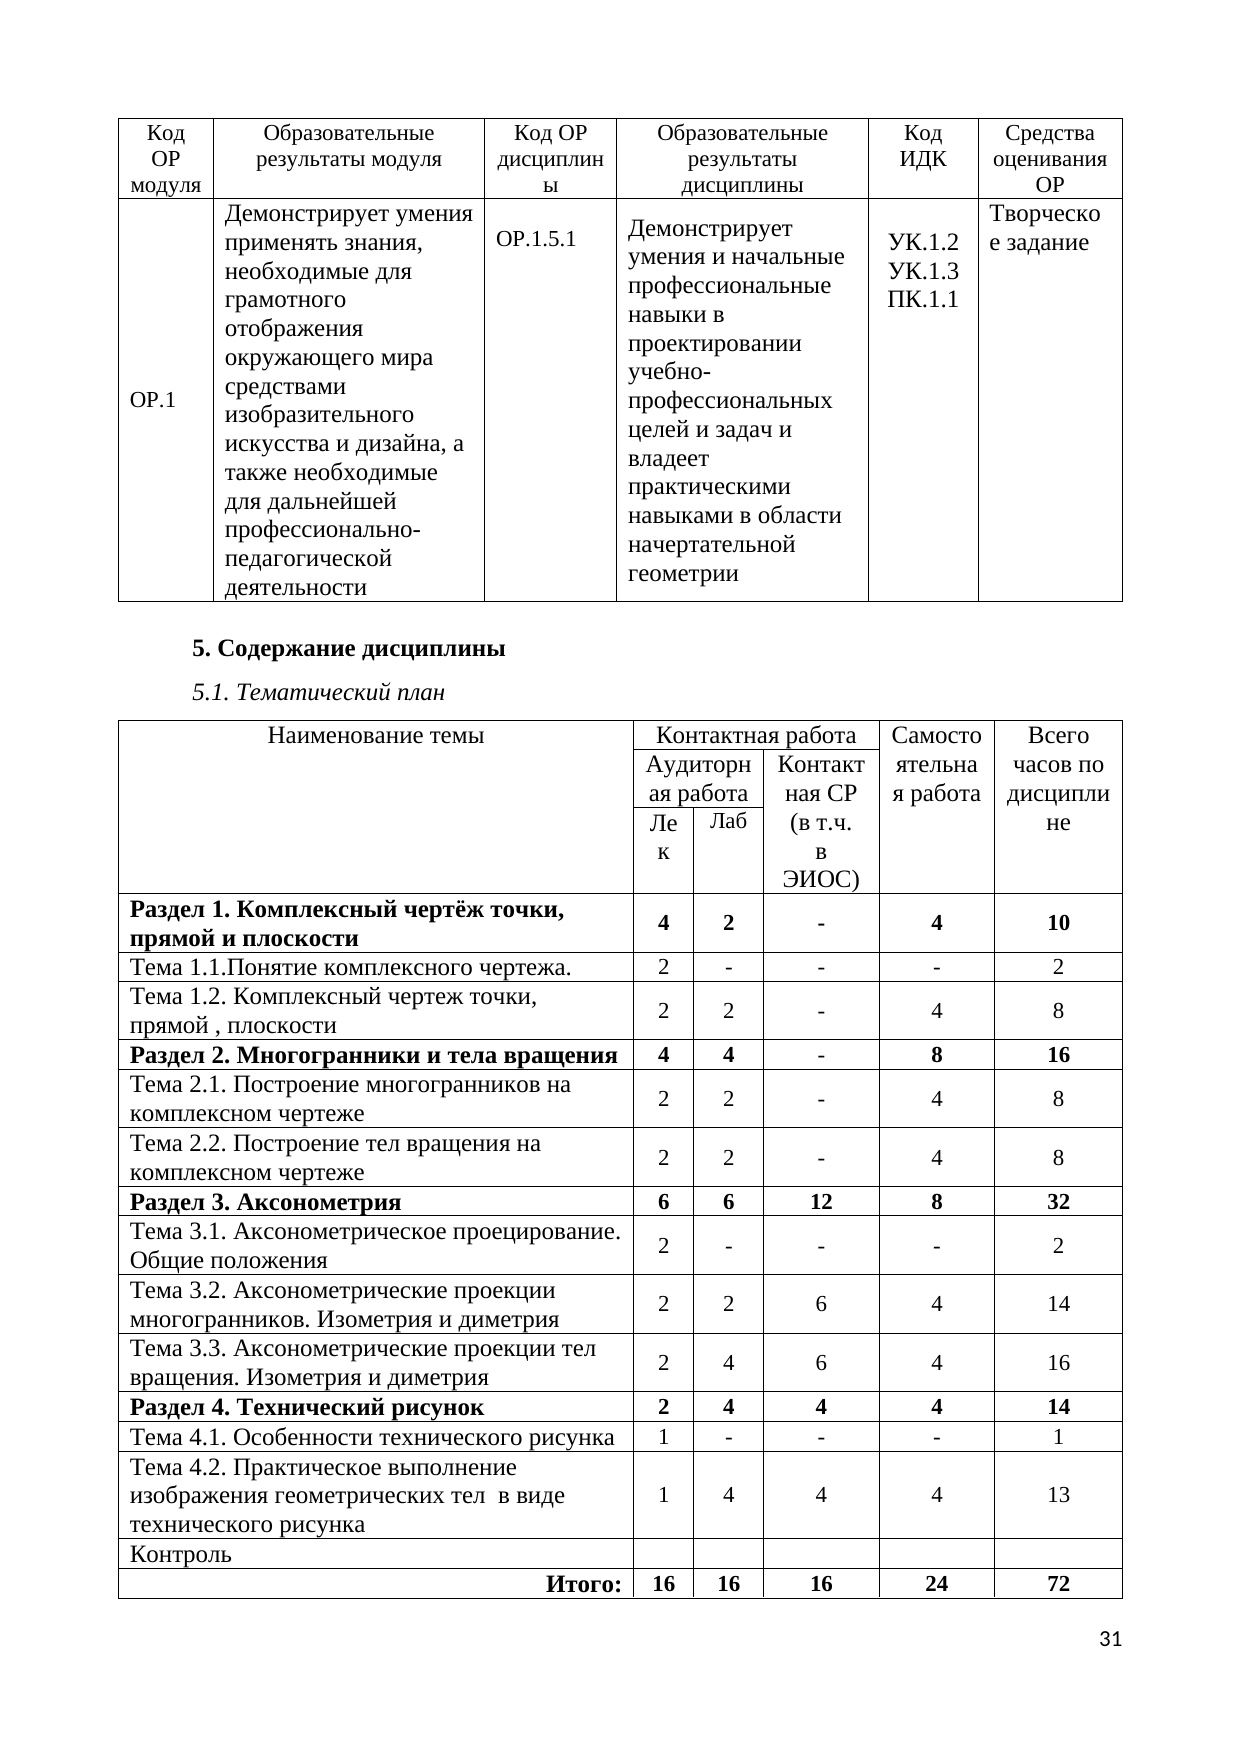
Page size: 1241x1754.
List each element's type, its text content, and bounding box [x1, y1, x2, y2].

table_cell 1 [634, 1452, 693, 1538]
table_cell 24 [880, 1569, 994, 1597]
table_cell 16 [634, 1569, 693, 1597]
table_cell 2 [634, 1334, 693, 1391]
table_cell - [764, 982, 879, 1039]
table_cell 2 [634, 1275, 693, 1332]
table_cell 6 [694, 1187, 763, 1215]
table_cell Раздел 4. Технический рисунок [119, 1392, 633, 1421]
table_cell 4 [880, 1128, 994, 1186]
table_cell Контроль [119, 1539, 633, 1568]
table_cell 4 [764, 1392, 879, 1421]
table_cell 4 [880, 982, 994, 1039]
table_header Образовательные результаты модуля [214, 119, 484, 198]
table_cell 2 [634, 1392, 693, 1421]
table_cell 2 [995, 953, 1122, 981]
table_header Образовательные результаты дисциплины [617, 119, 868, 198]
table_cell 10 [995, 894, 1122, 951]
table_cell 4 [694, 1392, 763, 1421]
table_cell 1 [995, 1422, 1122, 1451]
table_cell ОР.1.5.1 [485, 199, 616, 601]
table_cell 72 [995, 1569, 1122, 1597]
table_cell 4 [694, 1452, 763, 1538]
table_cell 4 [634, 894, 693, 951]
table_cell 2 [634, 1070, 693, 1127]
table_header Средства оценивания ОР [979, 119, 1122, 198]
table_cell 2 [694, 1070, 763, 1127]
table_cell 4 [694, 1334, 763, 1391]
table_cell Творческое задание [979, 199, 1122, 601]
table_cell 4 [880, 1334, 994, 1391]
table_cell Раздел 3. Аксонометрия [119, 1187, 633, 1215]
table_cell Демонстрирует умения и начальные профессиональные навыки в проектировании учебно-профессиональных целей и задач и владеет практическими навыками в области начертательной геометрии [617, 199, 868, 601]
table_cell 2 [634, 1216, 693, 1274]
table_cell 8 [995, 982, 1122, 1039]
table_cell 4 [634, 1040, 693, 1068]
table_cell - [764, 1422, 879, 1451]
table_cell 6 [764, 1334, 879, 1391]
table_cell 8 [995, 1070, 1122, 1127]
table_header Всего часов по дисциплине [995, 721, 1122, 893]
table_cell 8 [880, 1187, 994, 1215]
table_cell - [764, 1070, 879, 1127]
table_cell 2 [694, 1275, 763, 1332]
table_cell - [764, 1040, 879, 1068]
table_cell - [764, 1216, 879, 1274]
text 5. Содержание дисциплины [118, 633, 1122, 662]
table_cell Тема 3.3. Аксонометрические проекции тел вращения. Изометрия и диметрия [119, 1334, 633, 1391]
table_cell Тема 4.1. Особенности технического рисунка [119, 1422, 633, 1451]
table_cell 4 [880, 1275, 994, 1332]
table_cell - [764, 1128, 879, 1186]
table_cell - [694, 1422, 763, 1451]
table_cell 2 [694, 894, 763, 951]
table_cell 16 [995, 1334, 1122, 1391]
table_cell 4 [880, 894, 994, 951]
table_cell 4 [694, 1040, 763, 1068]
table_cell Аудиторная работа [634, 750, 763, 807]
table_cell Раздел 1. Комплексный чертёж точки, прямой и плоскости [119, 894, 633, 951]
table_cell - [880, 953, 994, 981]
table_cell - [694, 953, 763, 981]
table_cell Лаб [694, 808, 763, 893]
table_cell Тема 3.2. Аксонометрические проекции многогранников. Изометрия и диметрия [119, 1275, 633, 1332]
table_cell 8 [880, 1040, 994, 1068]
table_header Код ОР дисциплины [485, 119, 616, 198]
table_cell Лек [634, 808, 693, 893]
table_cell [880, 1539, 994, 1568]
table_cell 4 [880, 1070, 994, 1127]
table_cell 32 [995, 1187, 1122, 1215]
table_cell - [694, 1216, 763, 1274]
table_cell 2 [995, 1216, 1122, 1274]
table_cell 4 [880, 1452, 994, 1538]
table_cell 2 [694, 1128, 763, 1186]
table_header Контактная работа [634, 721, 879, 749]
table_cell 13 [995, 1452, 1122, 1538]
table_cell - [764, 953, 879, 981]
table_cell Раздел 2. Многогранники и тела вращения [119, 1040, 633, 1068]
table_cell 2 [634, 953, 693, 981]
table_cell 4 [880, 1392, 994, 1421]
table_cell 8 [995, 1128, 1122, 1186]
table_cell Тема 3.1. Аксонометрическое проецирование. Общие положения [119, 1216, 633, 1274]
table_cell УК.1.2 УК.1.3 ПК.1.1 [869, 199, 978, 601]
table_cell 6 [634, 1187, 693, 1215]
table_cell ОР.1 [119, 199, 213, 601]
table_cell Тема 2.1. Построение многогранников на комплексном чертеже [119, 1070, 633, 1127]
table_cell Демонстрирует умения применять знания, необходимые для грамотного отображения окружающего мира средствами изобразительного искусства и дизайна, а также необходимые для дальнейшей профессионально-педагогической деятельности [214, 199, 484, 601]
table_cell 12 [764, 1187, 879, 1215]
table_cell 4 [764, 1452, 879, 1538]
table_cell [634, 1539, 693, 1568]
table_header Код ИДК [869, 119, 978, 198]
table_cell [995, 1539, 1122, 1568]
table_cell Контактная СР (в т.ч. в ЭИОС) [764, 750, 879, 893]
table_cell 6 [764, 1275, 879, 1332]
table_cell Тема 2.2. Построение тел вращения на комплексном чертеже [119, 1128, 633, 1186]
table_cell Тема 4.2. Практическое выполнение изображения геометрических тел в виде технического рисунка [119, 1452, 633, 1538]
table_cell 1 [634, 1422, 693, 1451]
table_cell 14 [995, 1392, 1122, 1421]
table_cell 2 [634, 1128, 693, 1186]
table_cell Итого: [119, 1569, 633, 1597]
table_cell - [880, 1422, 994, 1451]
table_cell 16 [764, 1569, 879, 1597]
table_header Самостоятельная работа [880, 721, 994, 893]
table_cell 14 [995, 1275, 1122, 1332]
text 5.1. Тематический план [118, 677, 1122, 705]
table_cell - [764, 894, 879, 951]
table_cell [764, 1539, 879, 1568]
table_header Код ОР модуля [119, 119, 213, 198]
table_cell [694, 1539, 763, 1568]
table_cell Тема 1.2. Комплексный чертеж точки, прямой , плоскости [119, 982, 633, 1039]
table_cell Тема 1.1.Понятие комплексного чертежа. [119, 953, 633, 981]
table_cell 16 [995, 1040, 1122, 1068]
table_header Наименование темы [119, 721, 633, 893]
table_cell 2 [634, 982, 693, 1039]
table_cell 16 [694, 1569, 763, 1597]
table_cell 2 [694, 982, 763, 1039]
table_cell - [880, 1216, 994, 1274]
